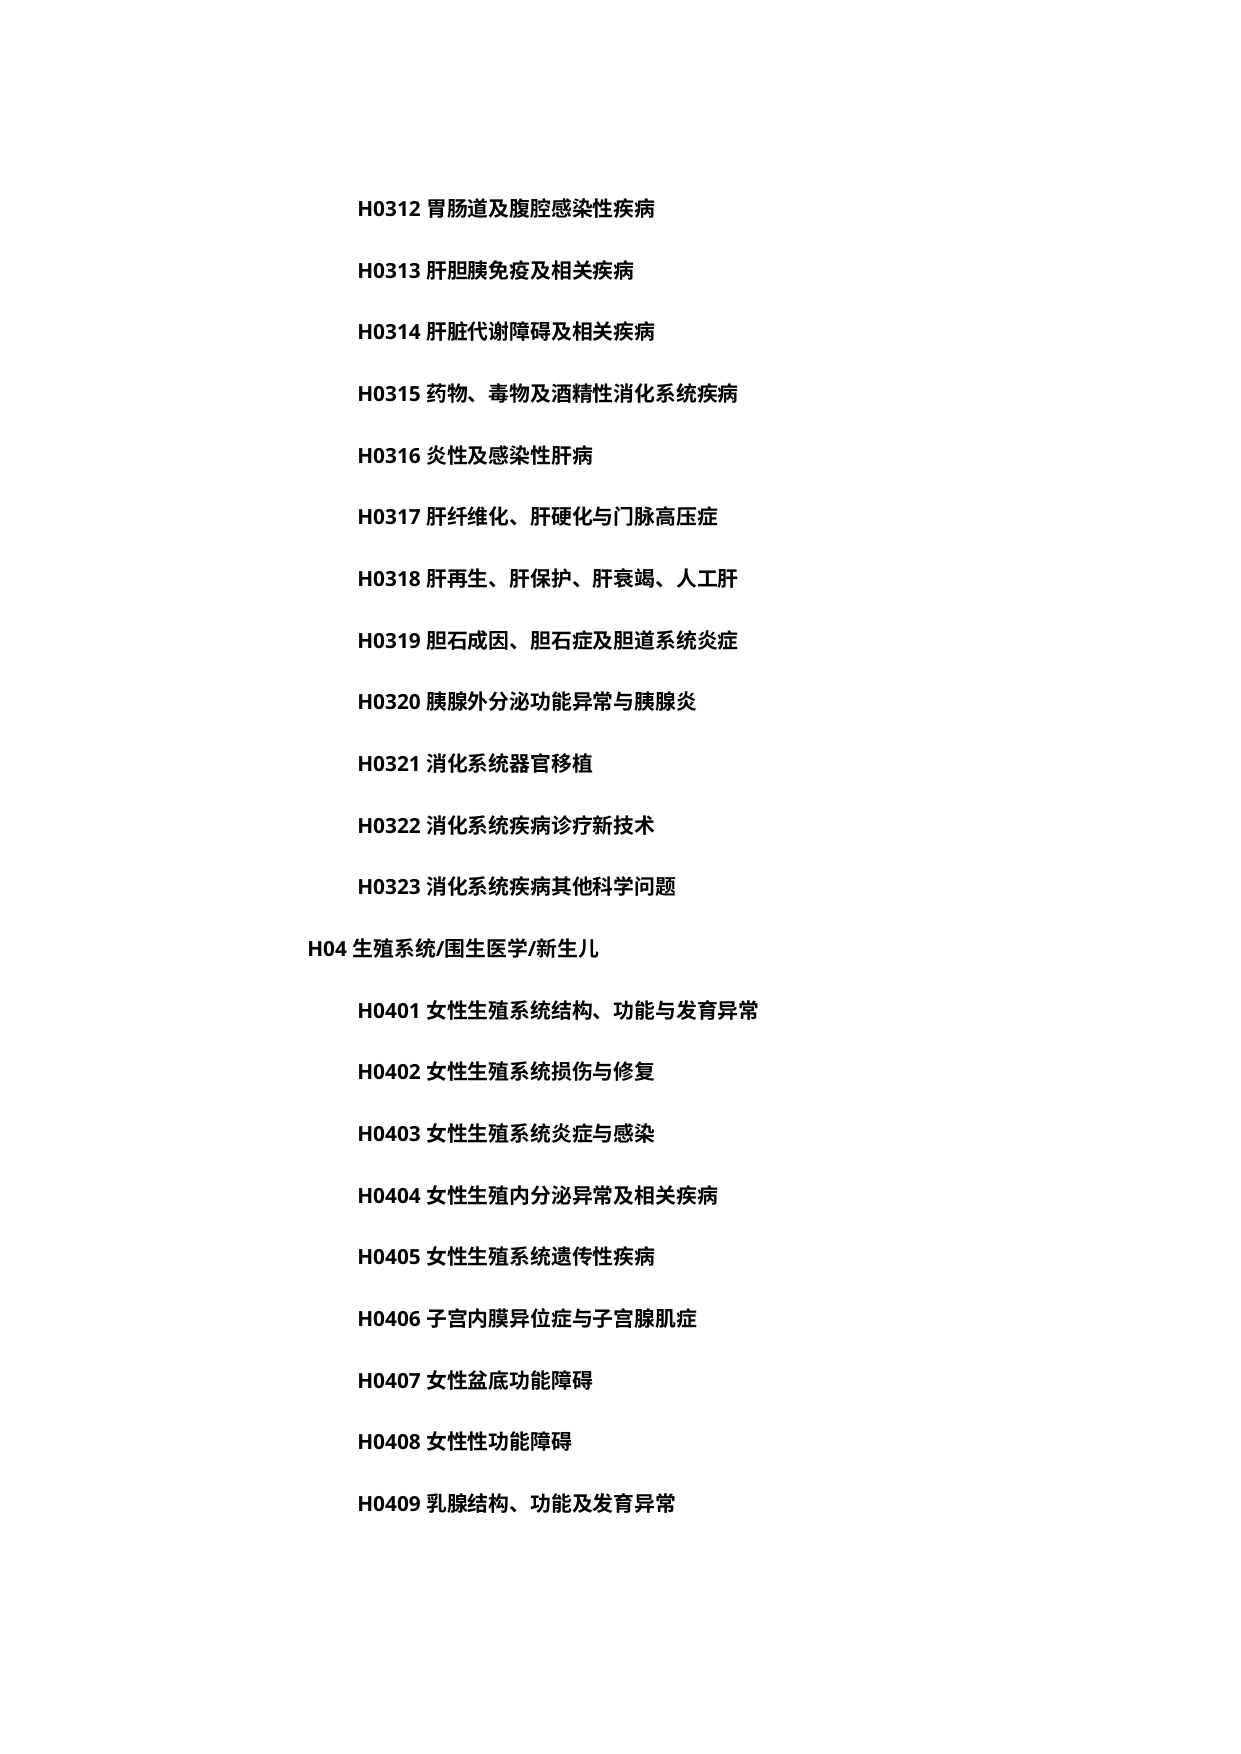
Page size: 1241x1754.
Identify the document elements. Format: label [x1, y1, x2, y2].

table_header [282, 162, 969, 1548]
